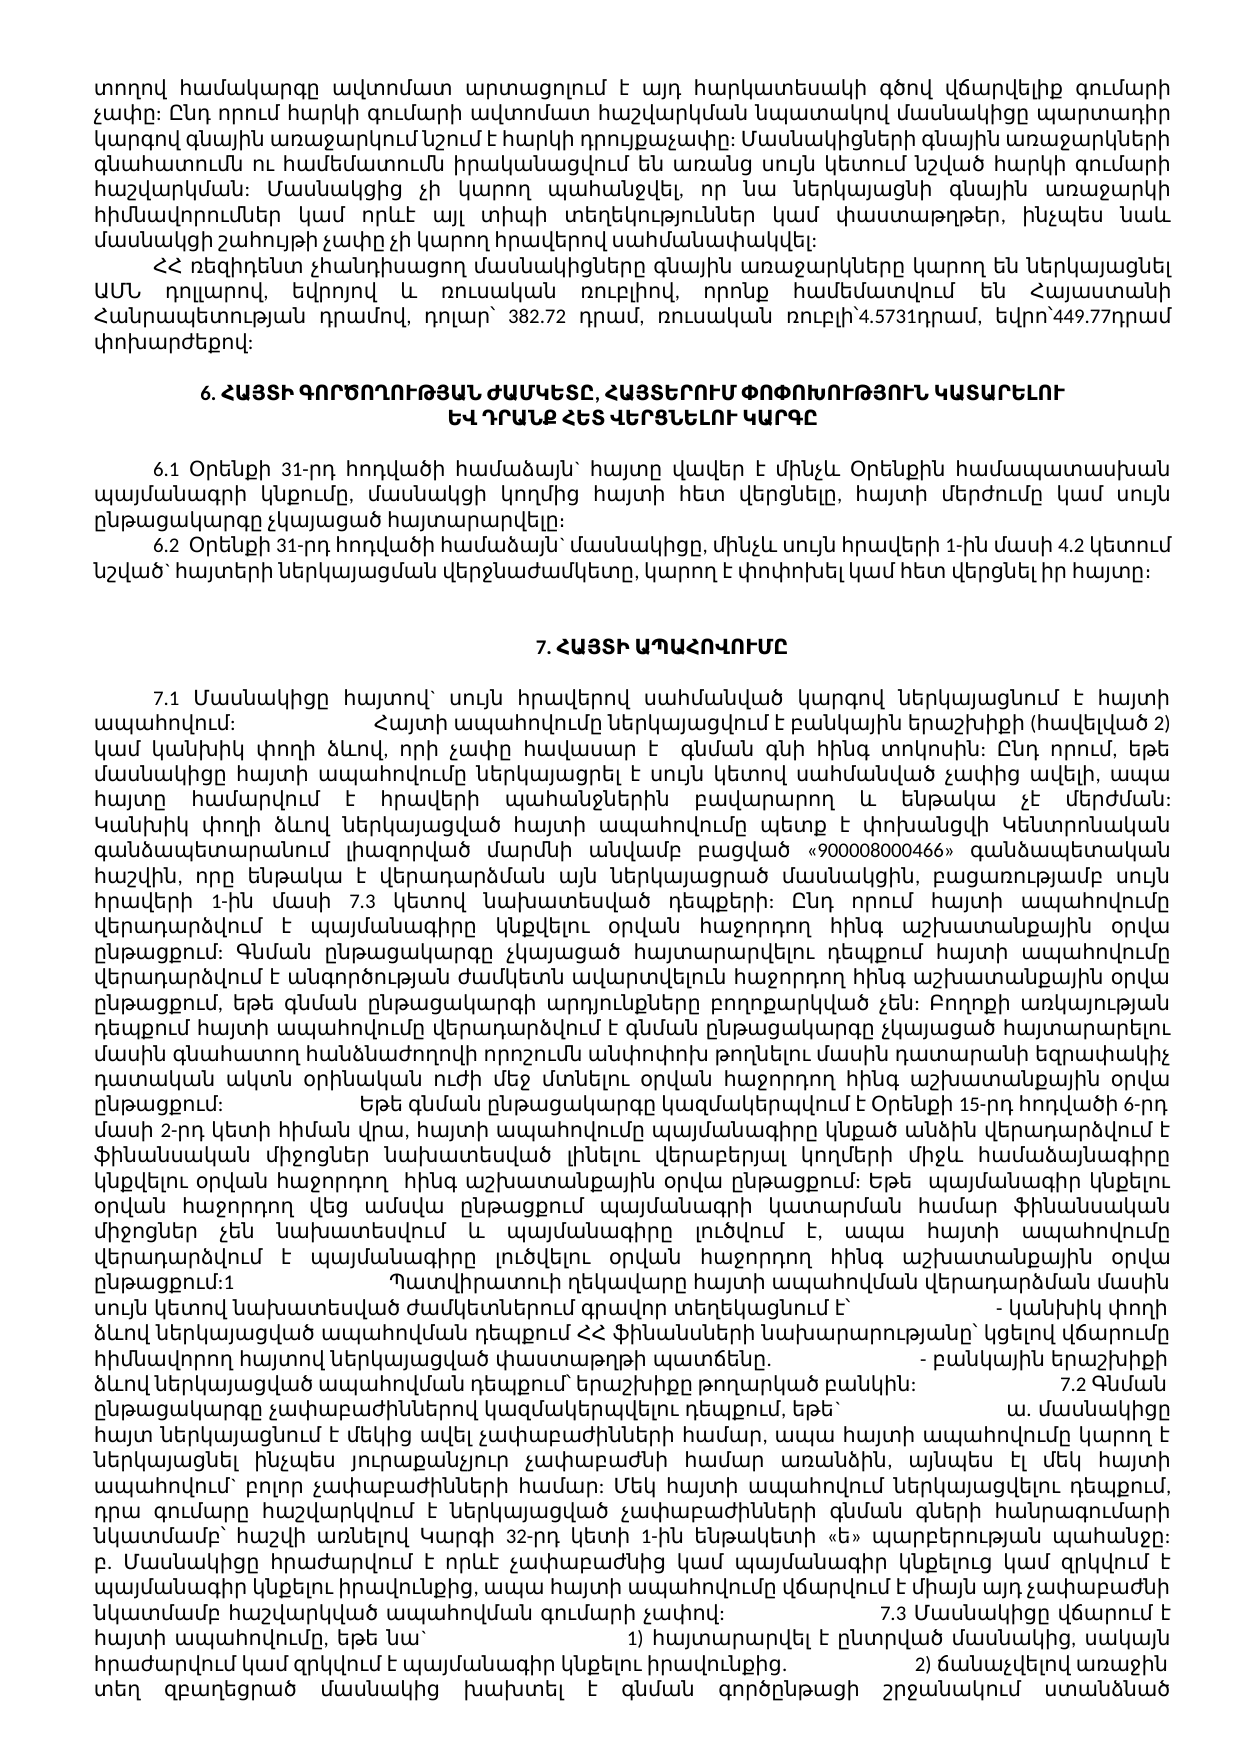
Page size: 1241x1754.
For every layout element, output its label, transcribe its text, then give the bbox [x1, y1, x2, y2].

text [94, 685, 1171, 1702]
text 6.1 Օրենքի 31-րդ հոդվածի համաձայն` հայտը վավեր է մինչև Օրենքին համապատասխան պայմանագրի կնքումը, մասնակցի կողմից հայտի հետ վերցնելը, հայտի մերժումը կամ սույն ընթացակարգը չկայացած հայտարարվելը։ [94, 456, 1171, 532]
text 6.2 Օրենքի 31-րդ հոդվածի համաձայն` մասնակիցը, մինչև սույն հրավերի 1-ին մասի 4.2 կետում նշված` հայտերի ներկայացման վերջնաժամկետը, կարող է փոփոխել կամ հետ վերցնել իր հայտը։ [94, 532, 1171, 583]
text ԵՎ ԴՐԱՆՔ ՀԵՏ ՎԵՐՑՆԵԼՈՒ ԿԱՐԳԸ [94, 405, 1171, 431]
text ՀՀ ռեզիդենտ չհանդիսացող մասնակիցները գնային առաջարկները կարող են ներկայացնել ԱՄՆ դոլլարով, եվրոյով և ռուսական ռուբլիով, որոնք համեմատվում են Հայաստանի Հանրապետության դրամով, դոլար՝ 382.72 դրամ, ռուսական ռուբլի՝4.5731դրամ, եվրո՝449.77դրամ փոխարժեքով: [94, 253, 1171, 354]
text 6. ՀԱՅՏԻ ԳՈՐԾՈՂՈՒԹՅԱՆ ԺԱՄԿԵՏԸ, ՀԱՅՏԵՐՈՒՄ ՓՈՓՈԽՈՒԹՅՈՒՆ ԿԱՏԱՐԵԼՈՒ [94, 380, 1171, 405]
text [94, 75, 1171, 253]
text 7. ՀԱՅՏԻ ԱՊԱՀՈՎՈՒՄԸ [94, 634, 1171, 659]
